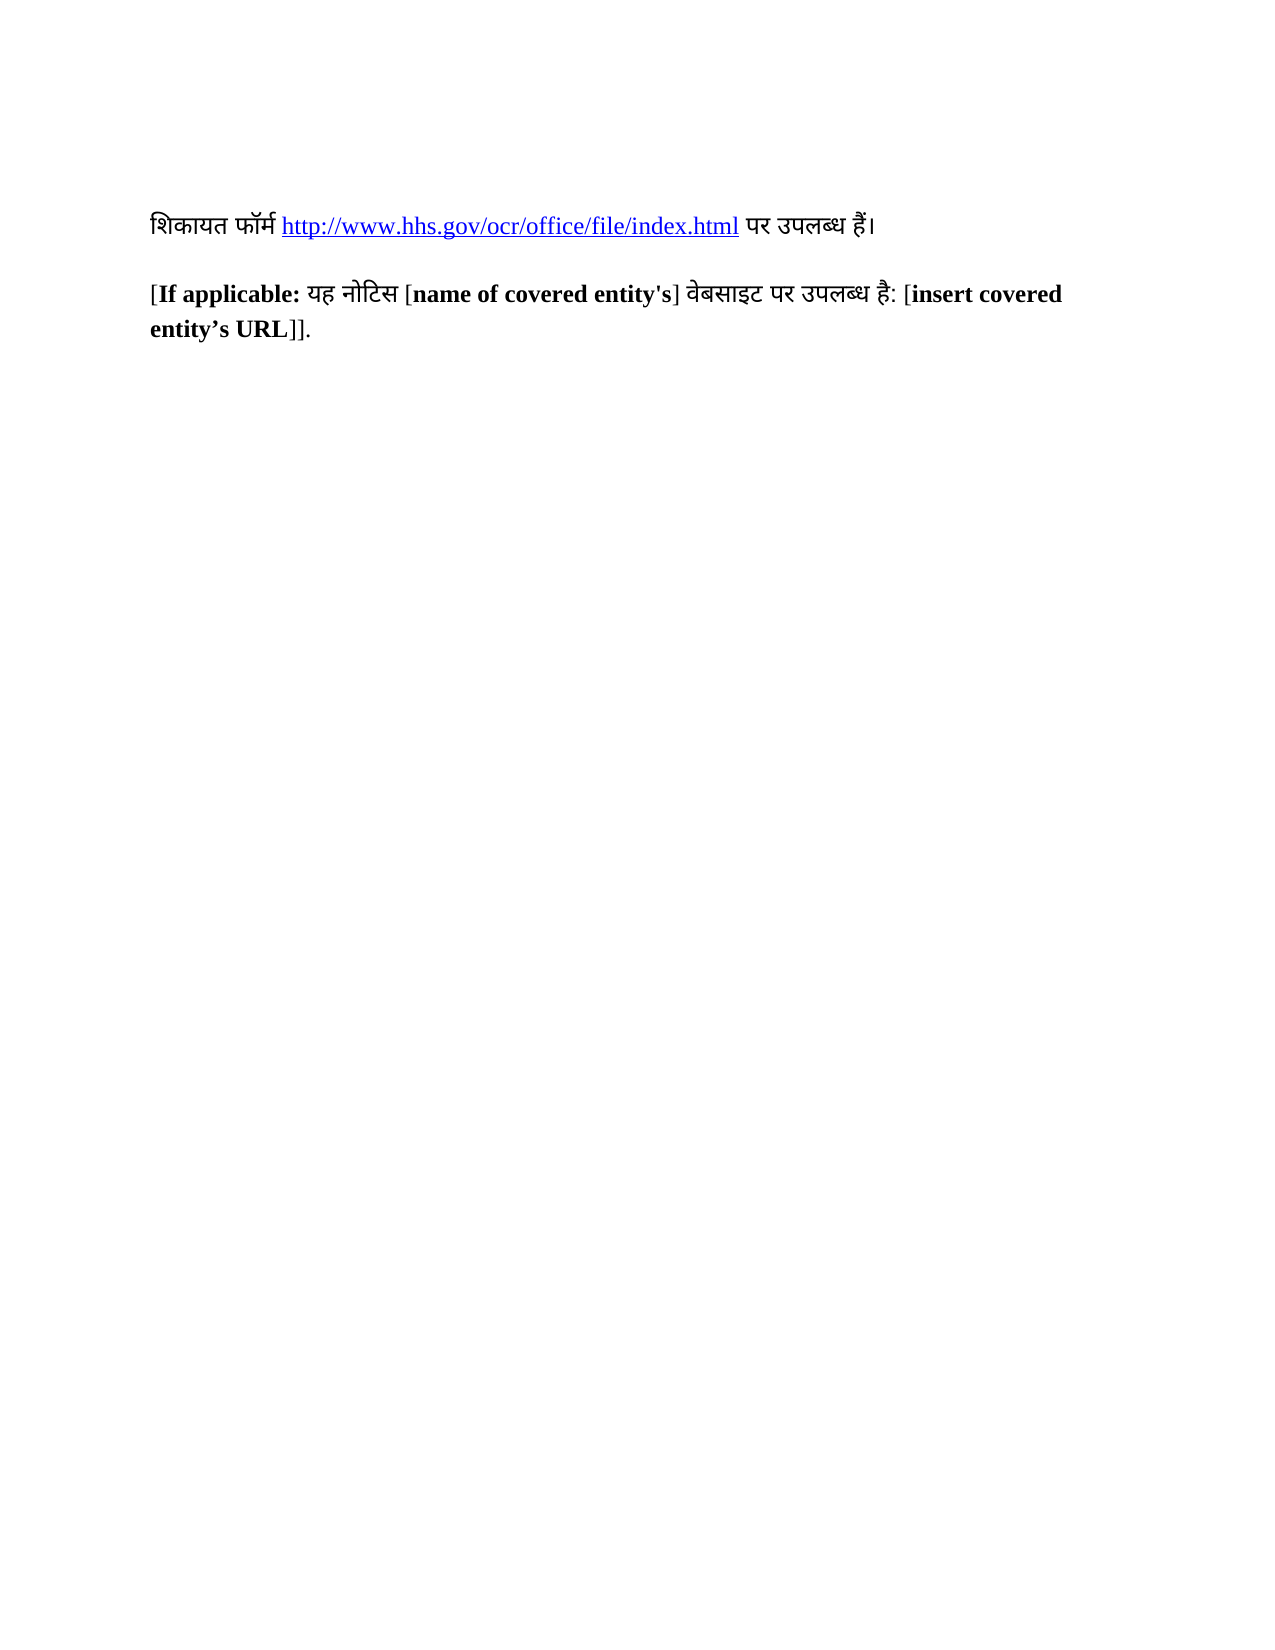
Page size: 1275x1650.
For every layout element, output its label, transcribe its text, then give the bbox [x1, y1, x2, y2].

text [If applicable: यह नोटिस [name of covered entity's] वेबसाइट पर उपलब्ध है: [insert covered entity’s URL]]. [150, 276, 1125, 343]
text शिकायत फॉर्म http://www.hhs.gov/ocr/office/file/index.html पर उपलब्ध हैं। [150, 207, 1125, 242]
